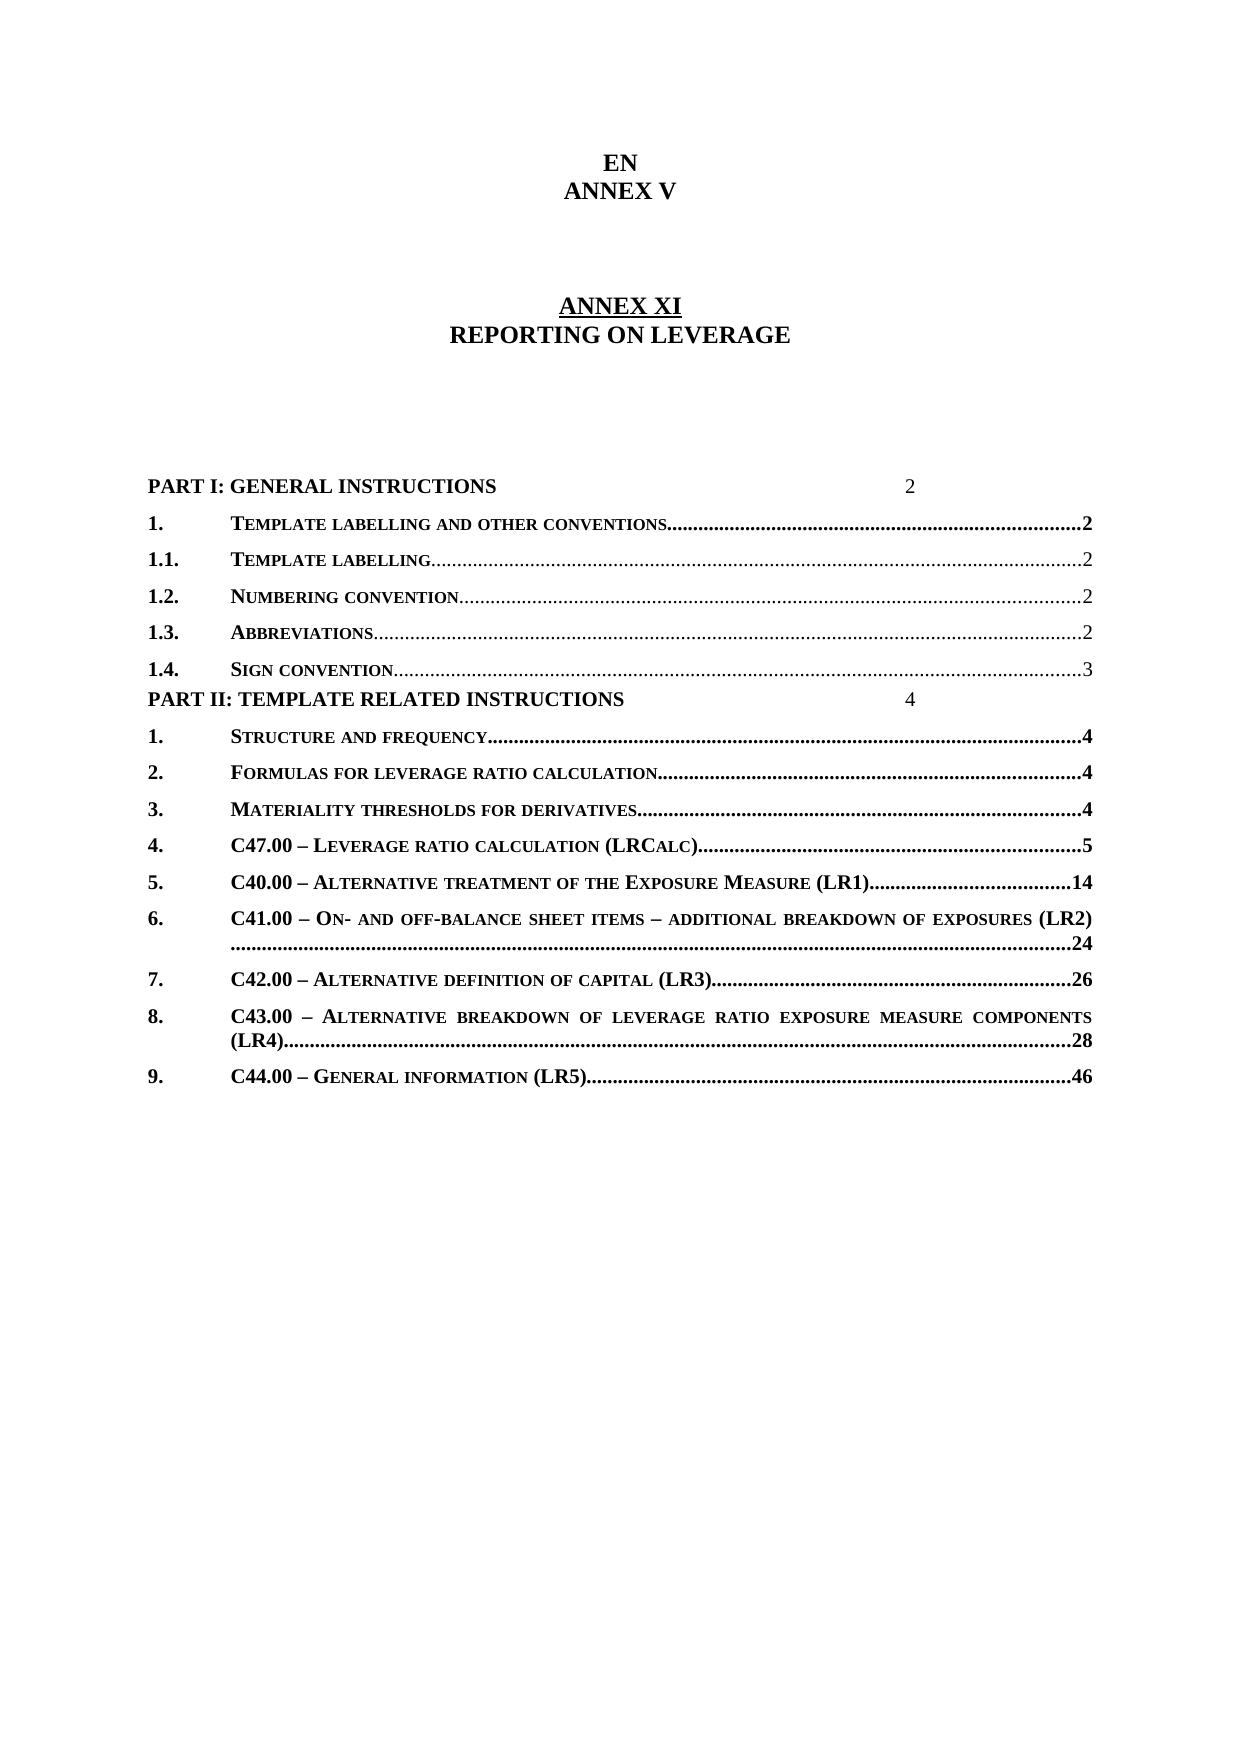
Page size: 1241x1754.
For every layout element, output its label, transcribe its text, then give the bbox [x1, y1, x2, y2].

text ANNEX XI [148, 291, 1093, 320]
text REPORTING ON LEVERAGE [148, 320, 1093, 349]
text 4. C47.00 – Leverage ratio calculation (LRCalc) 5 [148, 833, 1093, 857]
text 3. Materiality thresholds for derivatives 4 [148, 797, 1093, 821]
text 6. C41.00 – On- and off-balance sheet items – additional breakdown of exposures (LR2) 24 [148, 906, 1093, 954]
text 1.4. Sign convention 3 [148, 657, 1093, 681]
text 1.3. Abbreviations 2 [148, 620, 1093, 644]
text 1.1. Template labelling 2 [148, 547, 1093, 571]
text 7. C42.00 – Alternative definition of capital (LR3) 26 [148, 967, 1093, 991]
text 1.2. Numbering convention 2 [148, 583, 1093, 608]
text 8. C43.00 – Alternative breakdown of leverage ratio exposure measure components (LR4) 28 [148, 1003, 1093, 1052]
text PART I: GENERAL INSTRUCTIONS 2 [148, 474, 797, 498]
text ANNEX V [148, 176, 1093, 205]
text PART II: TEMPLATE RELATED INSTRUCTIONS 4 [148, 687, 797, 711]
text EN [148, 148, 1093, 176]
text 9. C44.00 – General information (LR5) 46 [148, 1064, 1093, 1088]
text 2. Formulas for leverage ratio calculation 4 [148, 760, 1093, 784]
text 1. Structure and frequency 4 [148, 723, 1093, 748]
text 5. C40.00 – Alternative treatment of the Exposure Measure (LR1) 14 [148, 870, 1093, 894]
text 1. Template labelling and other conventions 2 [148, 510, 1093, 534]
